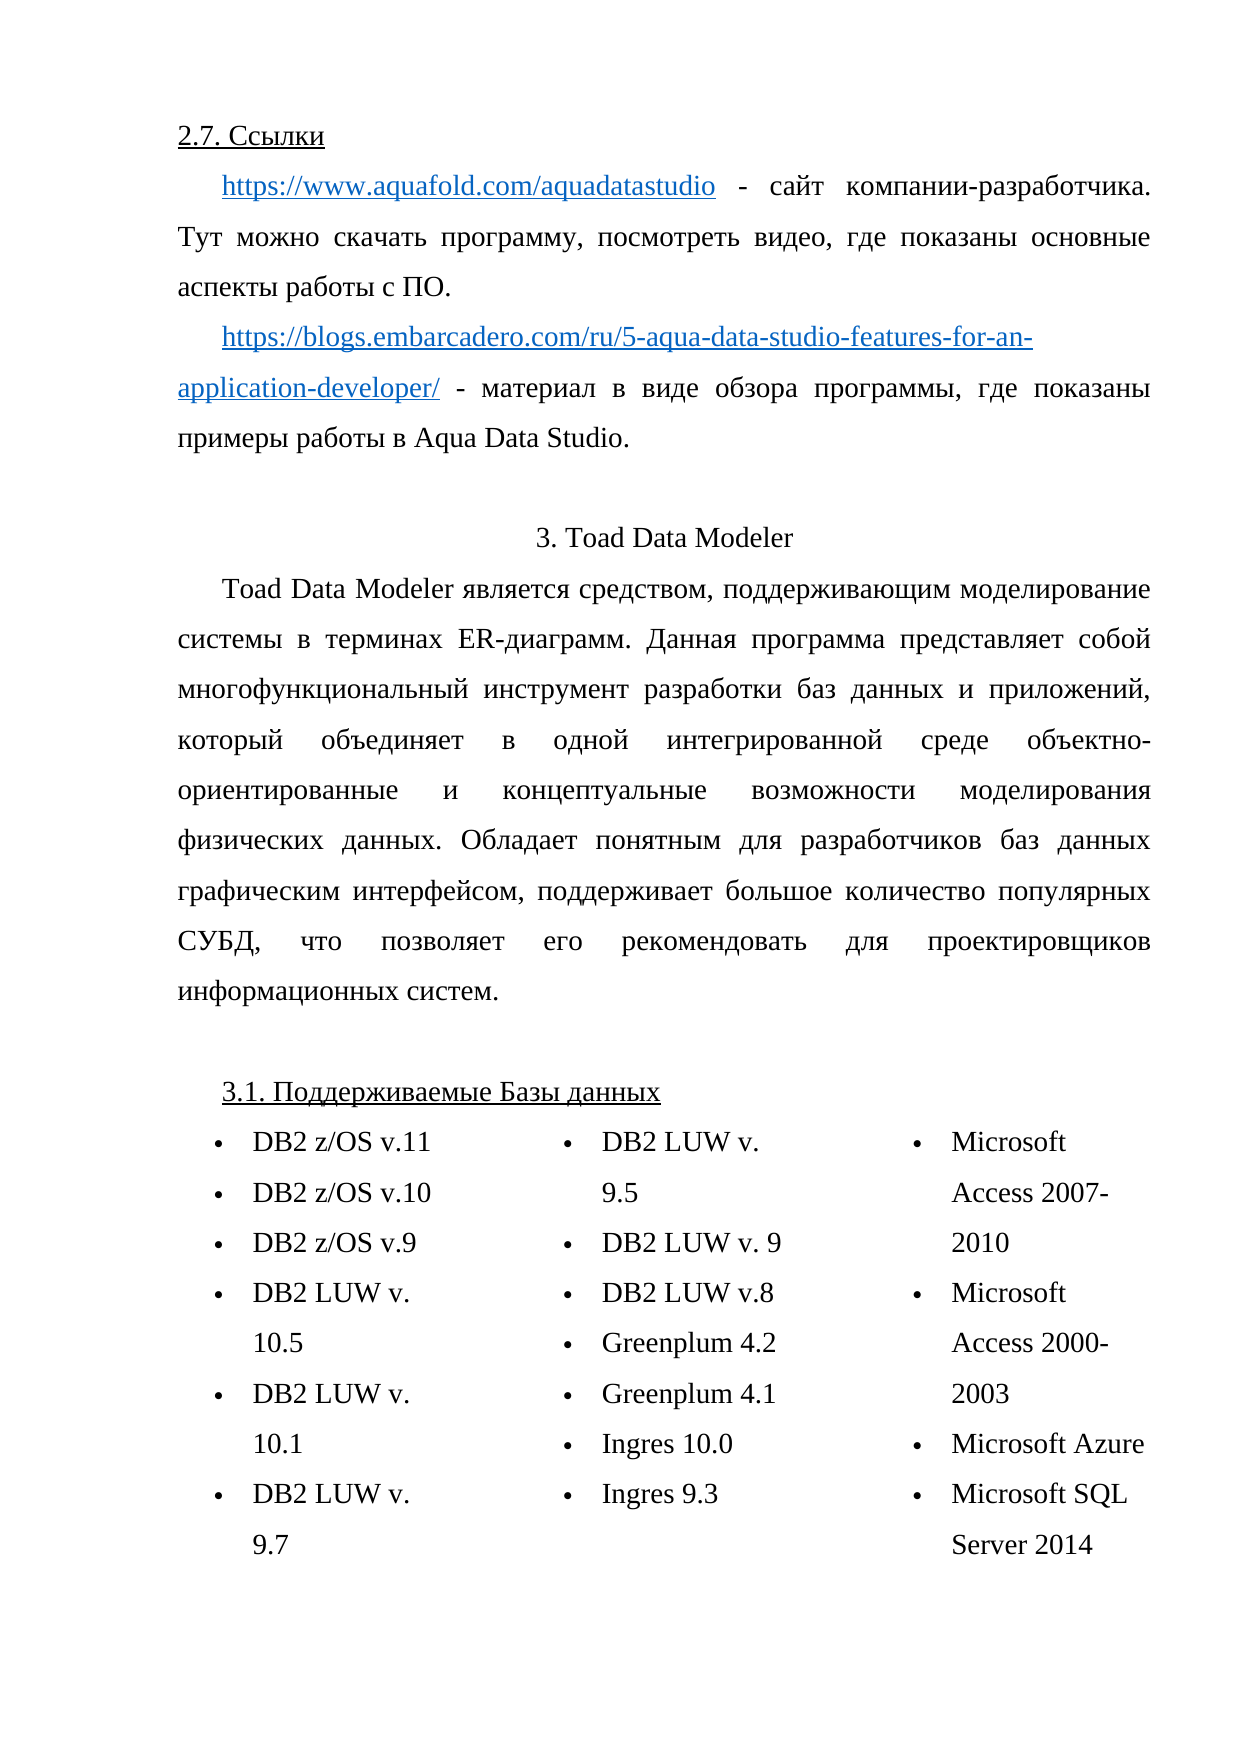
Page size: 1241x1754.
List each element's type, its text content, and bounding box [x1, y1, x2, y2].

list DB2 LUW v. 9 [564, 1225, 802, 1258]
list DB2 LUW v. 10.5 [215, 1275, 453, 1359]
text 2.7. Ссылки [177, 118, 1152, 152]
list Greenplum 4.2 [564, 1326, 802, 1359]
list Microsoft Access 2000-2003 [913, 1275, 1152, 1409]
text 3. Toad Data Modeler [177, 521, 1152, 554]
list DB2 LUW v. 9.7 [215, 1477, 453, 1560]
list DB2 z/OS v.9 [215, 1225, 453, 1258]
list DB2 LUW v.8 [564, 1275, 802, 1309]
list Microsoft Access 2007-2010 [913, 1124, 1152, 1258]
text 3.1. Поддерживаемые Базы данных [177, 1074, 1152, 1108]
list Microsoft SQL Server 2014 [913, 1477, 1152, 1560]
text https://blogs.embarcadero.com/ru/5-aqua-data-studio-features-for-an-application-developer/ - материал в виде обзора программы, где показаны примеры работы в Aqua Data Studio. [177, 319, 1152, 453]
text https://www.aquafold.com/aquadatastudio - сайт компании-разработчика. Тут можно скачать программу, посмотреть видео, где показаны основные аспекты работы с ПО. [177, 168, 1152, 303]
list Ingres 10.0 [564, 1426, 802, 1460]
list Microsoft Azure [913, 1426, 1152, 1460]
list Greenplum 4.1 [564, 1376, 802, 1409]
text Toad Data Modeler является средством, поддерживающим моделирование системы в терминах ER-диаграмм. Данная программа представляет собой многофункциональный инструмент разработки баз данных и приложений, который объединяет в одной интегрированной среде объектно-ориентированные и концептуальные возможности моделирования физических данных. Обладает понятным для разработчиков баз данных графическим интерфейсом, поддерживает большое количество популярных СУБД, что позволяет его рекомендовать для проектировщиков информационных систем. [177, 571, 1152, 1007]
list Ingres 9.3 [564, 1477, 802, 1510]
list DB2 z/OS v.11 [215, 1124, 453, 1158]
list DB2 LUW v. 10.1 [215, 1376, 453, 1460]
list DB2 z/OS v.10 [215, 1175, 453, 1208]
list DB2 LUW v. 9.5 [564, 1124, 802, 1208]
